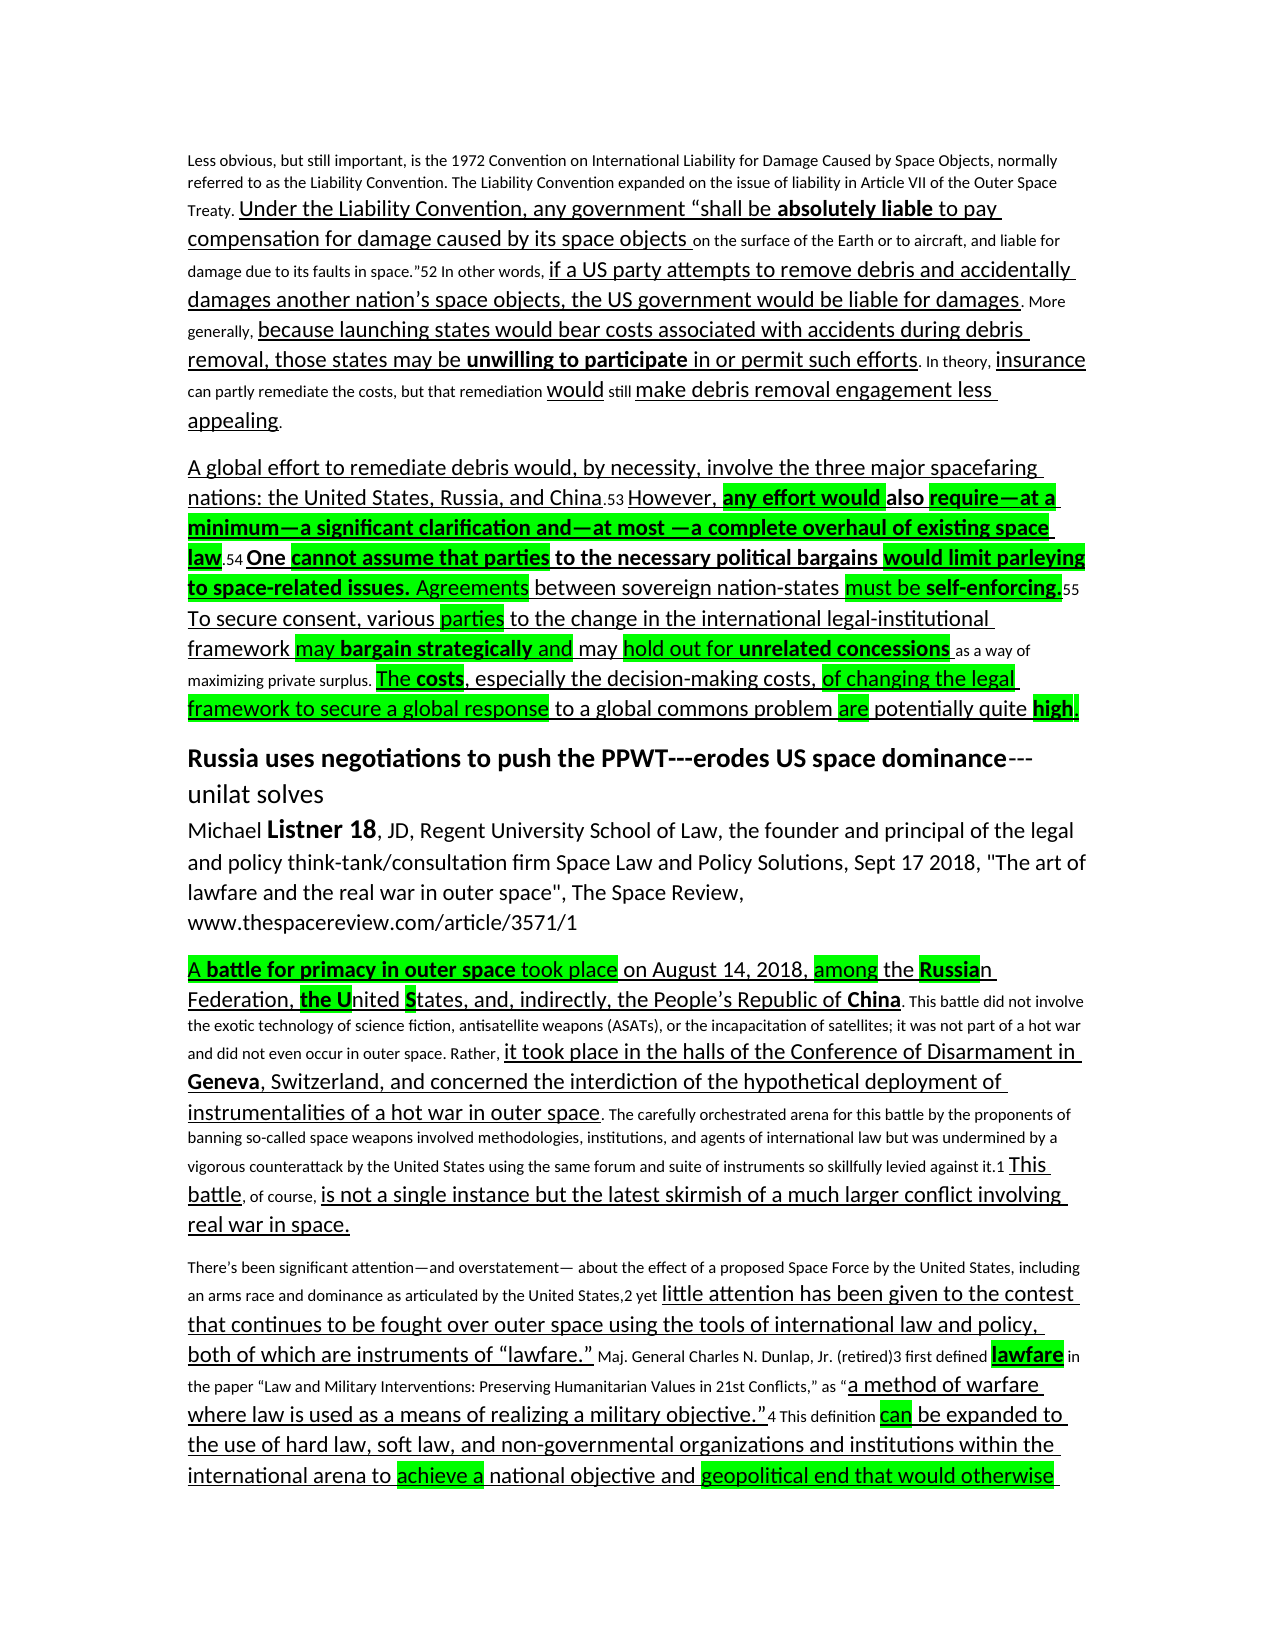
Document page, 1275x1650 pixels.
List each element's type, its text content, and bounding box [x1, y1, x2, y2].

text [187, 1257, 1087, 1489]
text Michael Listner 18, JD, Regent University School of Law, the founder and principal of the legal and policy think-tank/consultation firm Space Law and Policy Solutions, Sept 17 2018, "The art of lawfare and the real war in outer space", The Space Review, www.thespacereview.com/article/3571/1 [187, 812, 1087, 936]
text A battle for primacy in outer space took place on August 14, 2018, among the Russian Federation, the United States, and, indirectly, the People’s Republic of China. This battle did not involve the exotic technology of science fiction, antisatellite weapons (ASATs), or the incapacitation of satellites; it was not part of a hot war and did not even occur in outer space. Rather, it took place in the halls of the Conference of Disarmament in Geneva, Switzerland, and concerned the interdiction of the hypothetical deployment of instrumentalities of a hot war in outer space. The carefully orchestrated arena for this battle by the proponents of banning so-called space weapons involved methodologies, institutions, and agents of international law but was undermined by a vigorous counterattack by the United States using the same forum and suite of instruments so skillfully levied against it.1 This battle, of course, is not a single instance but the latest skirmish of a much larger conflict involving real war in space. [187, 955, 1087, 1238]
text A global effort to remediate debris would, by necessity, involve the three major spacefaring nations: the United States, Russia, and China.53 However, any effort would also require—at a minimum—a significant clarification and—at most —a complete overhaul of existing space law.54 One cannot assume that parties to the necessary political bargains would limit parleying to space-related issues. Agreements between sovereign nation-states must be self-enforcing.55 To secure consent, various parties to the change in the international legal-institutional framework may bargain strategically and may hold out for unrelated concessions as a way of maximizing private surplus. The costs, especially the decision-making costs, of changing the legal framework to secure a global response to a global commons problem are potentially quite high. [187, 453, 1087, 722]
text Less obvious, but still important, is the 1972 Convention on International Liability for Damage Caused by Space Objects, normally referred to as the Liability Convention. The Liability Convention expanded on the issue of liability in Article VII of the Outer Space Treaty. Under the Liability Convention, any government “shall be absolutely liable to pay compensation for damage caused by its space objects on the surface of the Earth or to aircraft, and liable for damage due to its faults in space.”52 In other words, if a US party attempts to remove debris and accidentally damages another nation’s space objects, the US government would be liable for damages. More generally, because launching states would bear costs associated with accidents during debris removal, those states may be unwilling to participate in or permit such efforts. In theory, insurance can partly remediate the costs, but that remediation would still make debris removal engagement less appealing. [187, 150, 1087, 434]
subtitle Russia uses negotiations to push the PPWT---erodes US space dominance---unilat solves [187, 741, 1087, 810]
